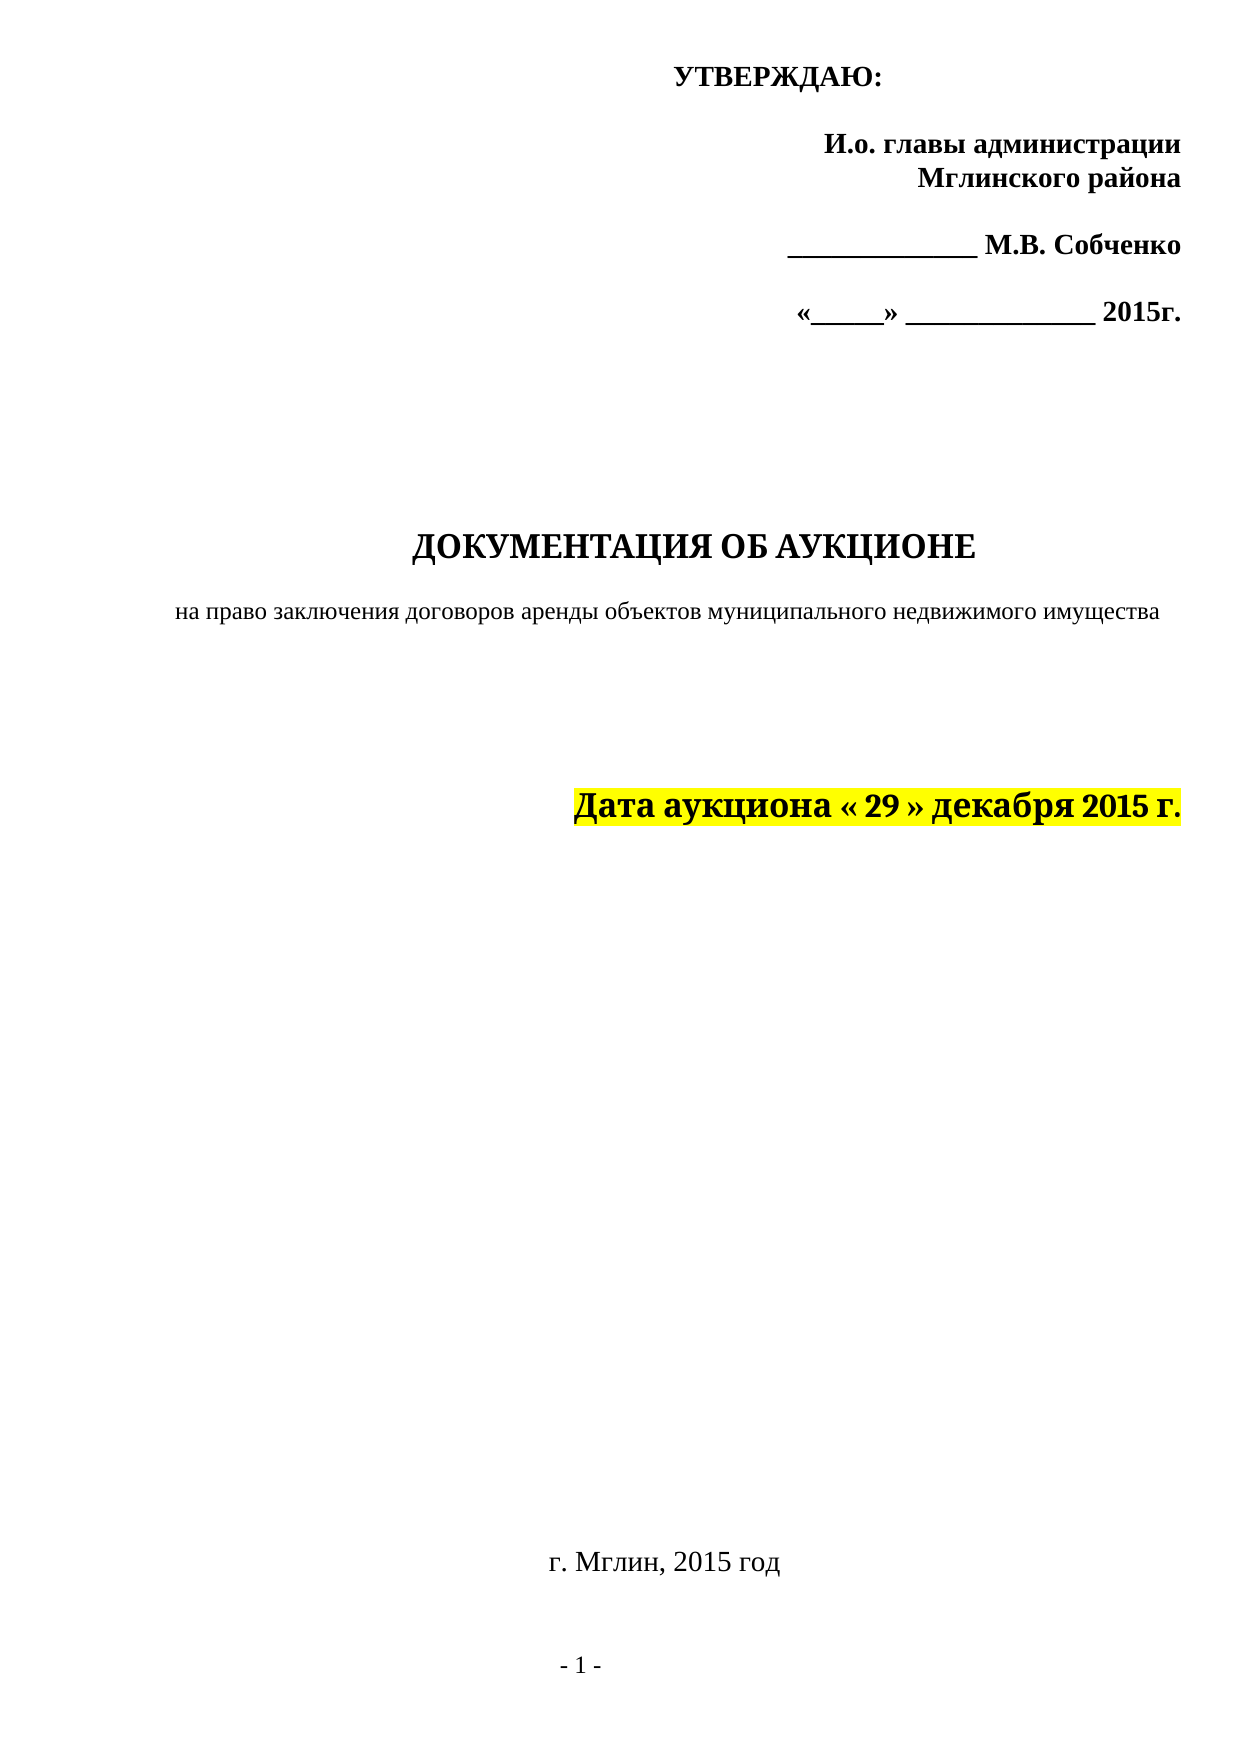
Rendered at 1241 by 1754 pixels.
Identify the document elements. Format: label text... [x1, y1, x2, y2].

subtitle Дата аукциона « 29 » декабря . [148, 787, 1181, 826]
text «_____» _____________ 2015г. [148, 294, 1181, 327]
text УТВЕРЖДАЮ: [148, 59, 1181, 93]
text на право заключения договоров аренды объектов муниципального недвижимого имущества [148, 596, 1181, 624]
text И.о. главы администрации Мглинского района [148, 126, 1181, 193]
subtitle ДОКУМЕНТАЦИЯ ОБ АУКЦИОНЕ [148, 529, 1181, 567]
text _____________ М.В. Собченко [148, 227, 1181, 260]
text г. Мглин, 2015 год [148, 1544, 1181, 1578]
